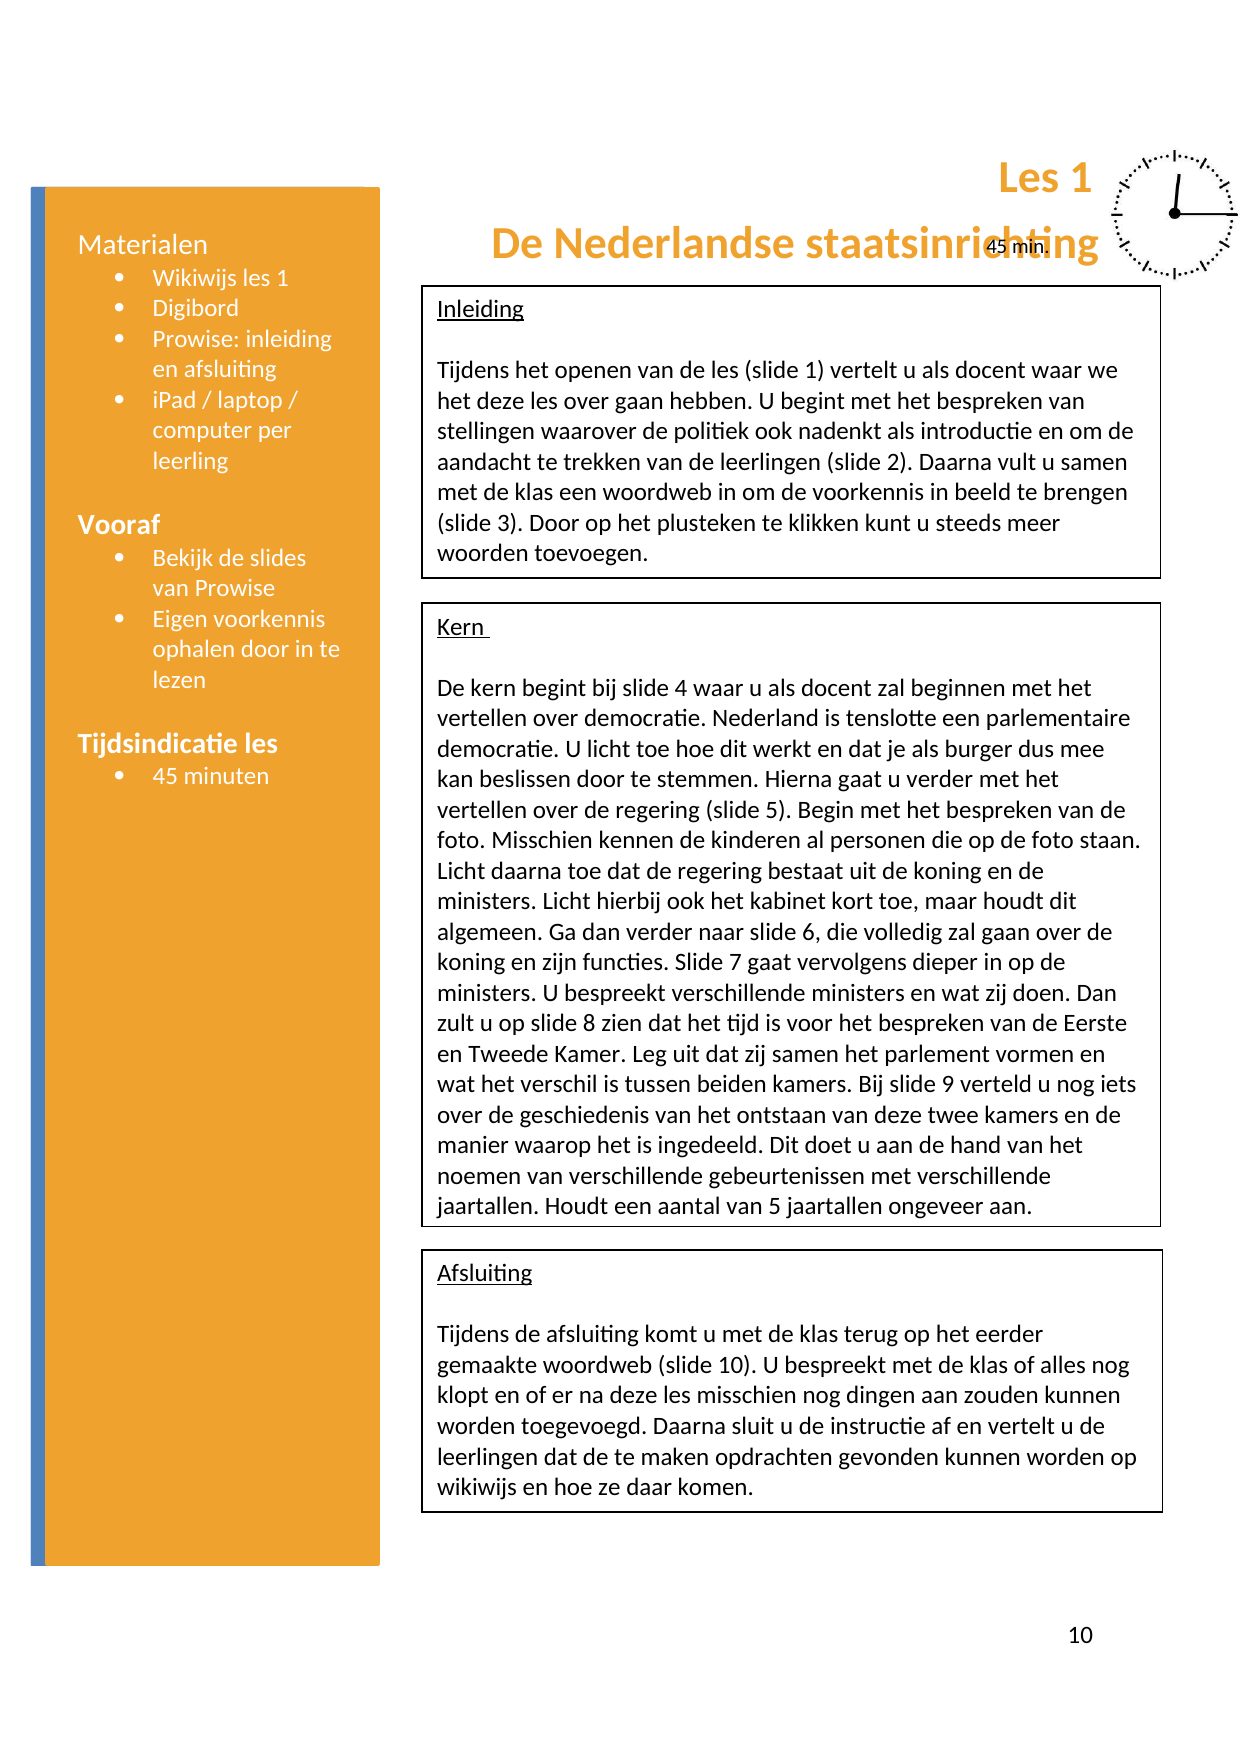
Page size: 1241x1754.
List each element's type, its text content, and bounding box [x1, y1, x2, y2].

picture [1108, 147, 1241, 283]
list Les 1 [148, 148, 1093, 203]
